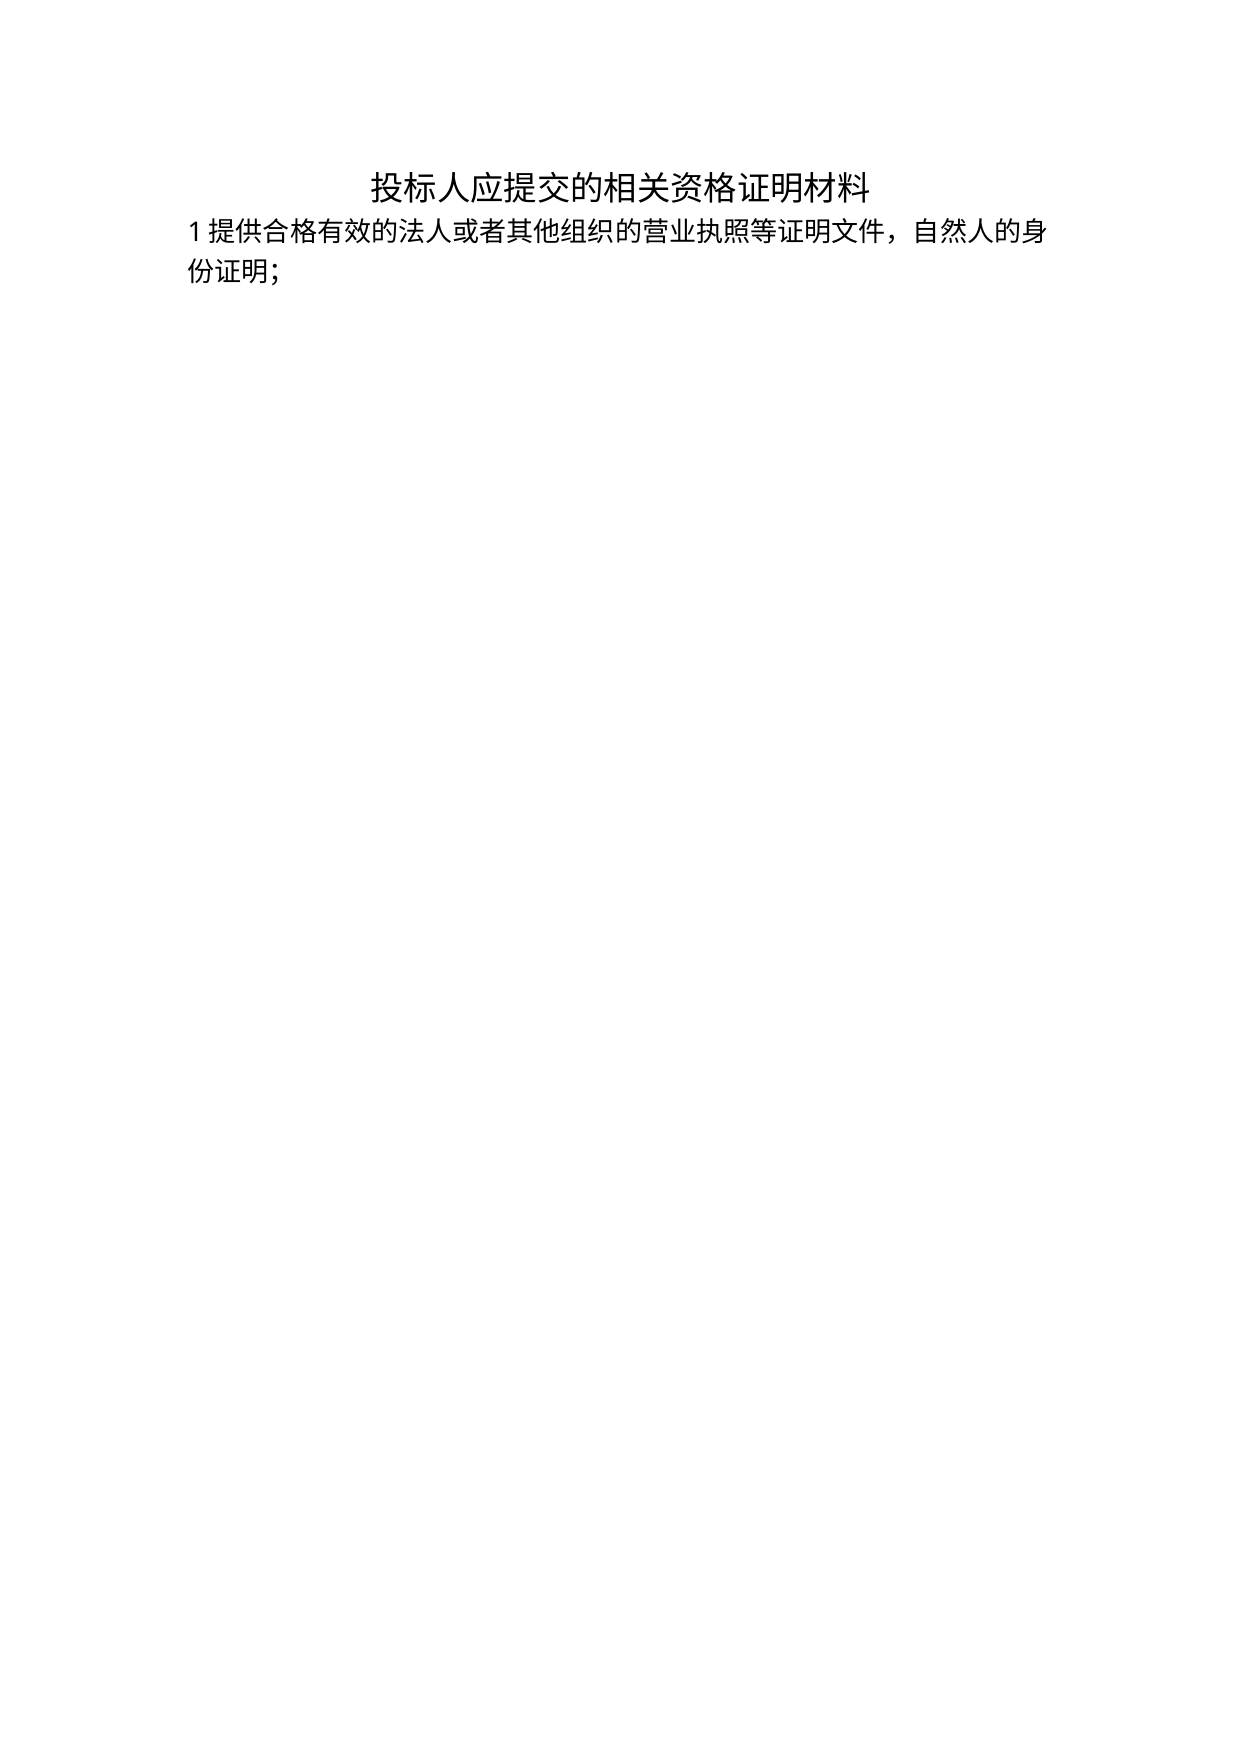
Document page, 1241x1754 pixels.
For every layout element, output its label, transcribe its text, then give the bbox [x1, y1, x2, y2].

text 投标人应提交的相关资格证明材料 [187, 162, 1053, 210]
text 1提供合格有效的法人或者其他组织的营业执照等证明文件，自然人的身份证明； [187, 210, 1053, 289]
